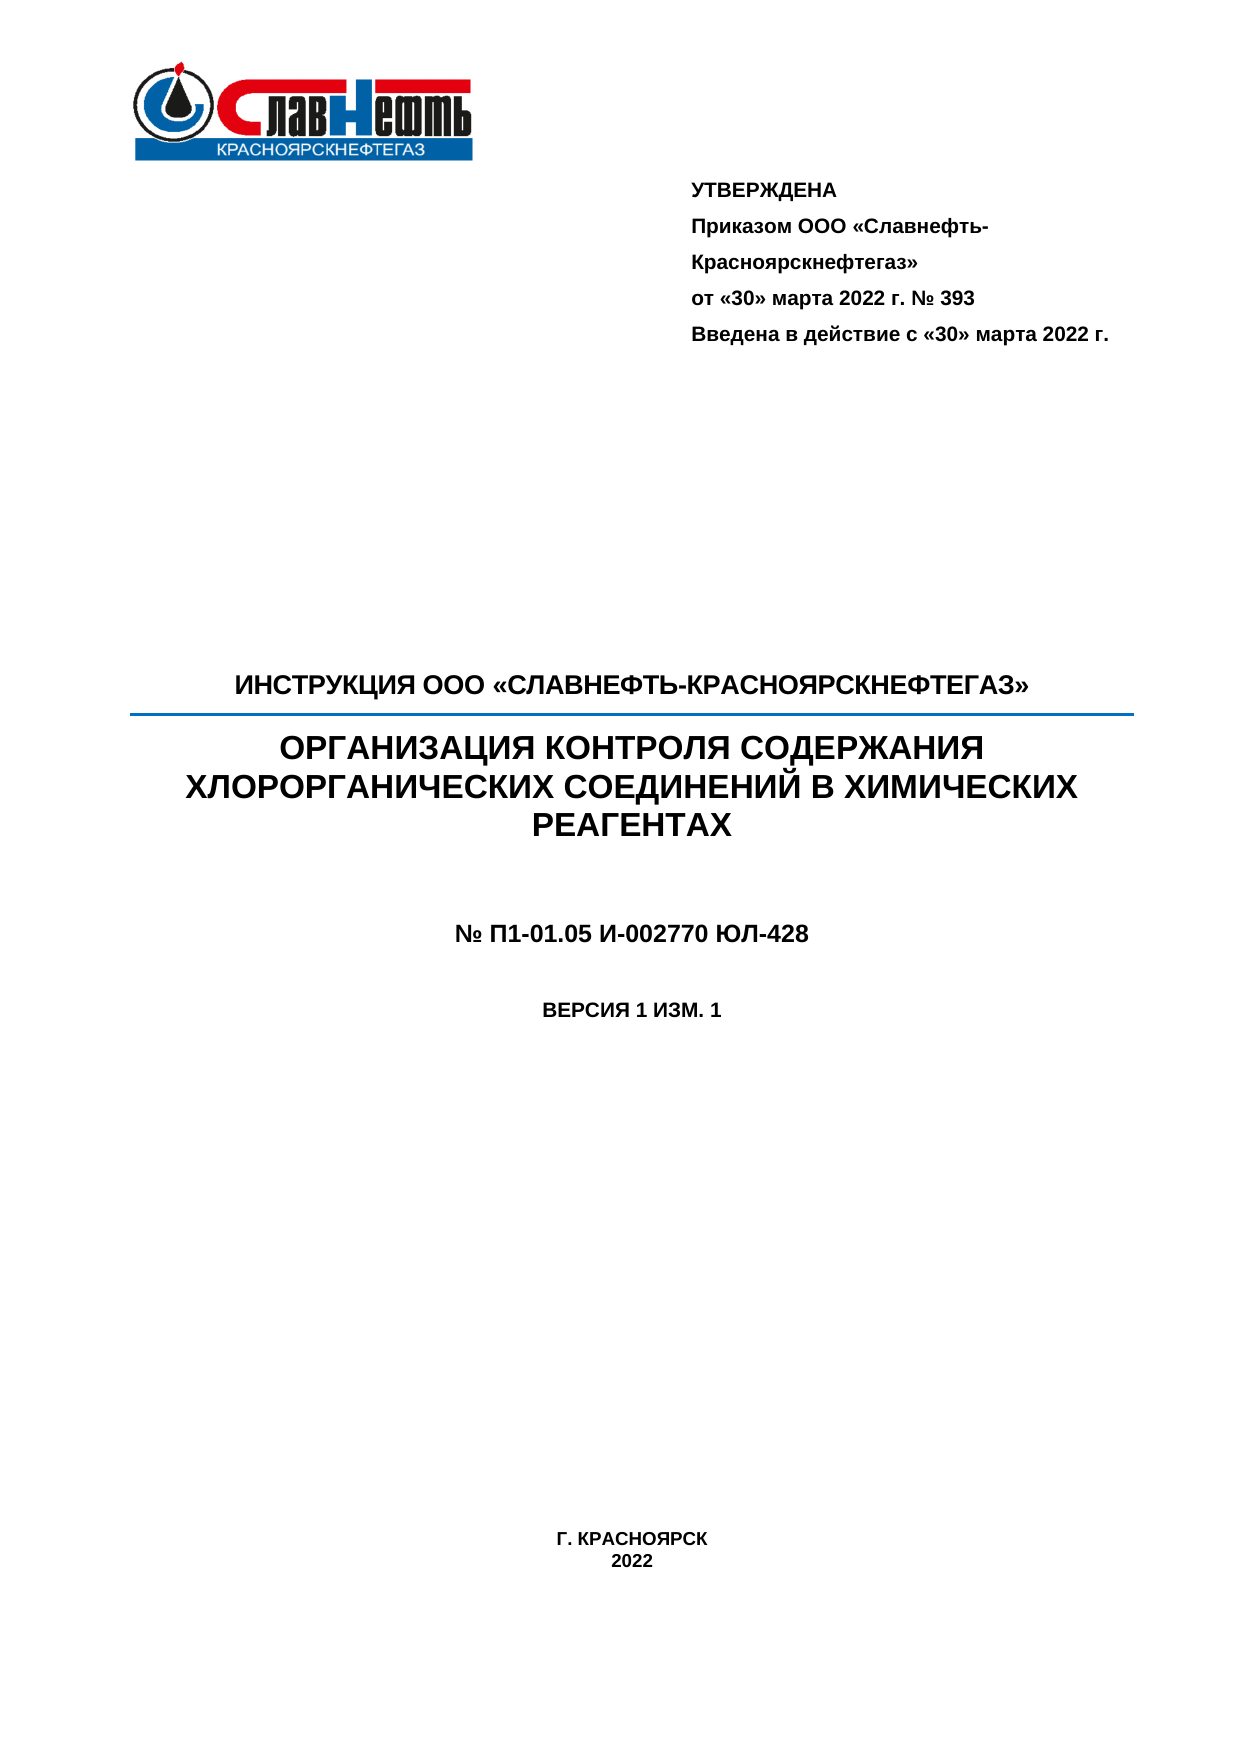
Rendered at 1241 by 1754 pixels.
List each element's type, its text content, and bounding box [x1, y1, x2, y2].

text 2022 [130, 1550, 1134, 1571]
text от «30» марта 2022 г. № 393 [691, 286, 1134, 309]
text УТВЕРЖДЕНА [691, 178, 1134, 202]
text Приказом ООО «Славнефть-Красноярскнефтегаз» [691, 214, 1134, 274]
text Г. КРАСНОЯРСК [130, 1528, 1134, 1550]
table_header ИНСТРУКЦИЯ ООО «СЛАВНЕФТЬ-КРАСНОЯРСКНЕФТЕГАЗ» [130, 669, 1134, 713]
text Введена в действие с «30» марта 2022 г. [691, 322, 1134, 346]
table_cell ОРГАНИЗАЦИЯ КОНТРОЛЯ СОДЕРЖАНИЯ ХЛОРОРГАНИЧЕСКИХ СОЕДИНЕНИЙ В ХИМИЧЕСКИХ РЕАГЕНТАХ [130, 716, 1134, 919]
table_cell ВЕРСИЯ 1 ИЗМ. 1 [130, 998, 1134, 1021]
table_cell № П1-01.05 И-002770 ЮЛ-428 [130, 919, 1134, 997]
